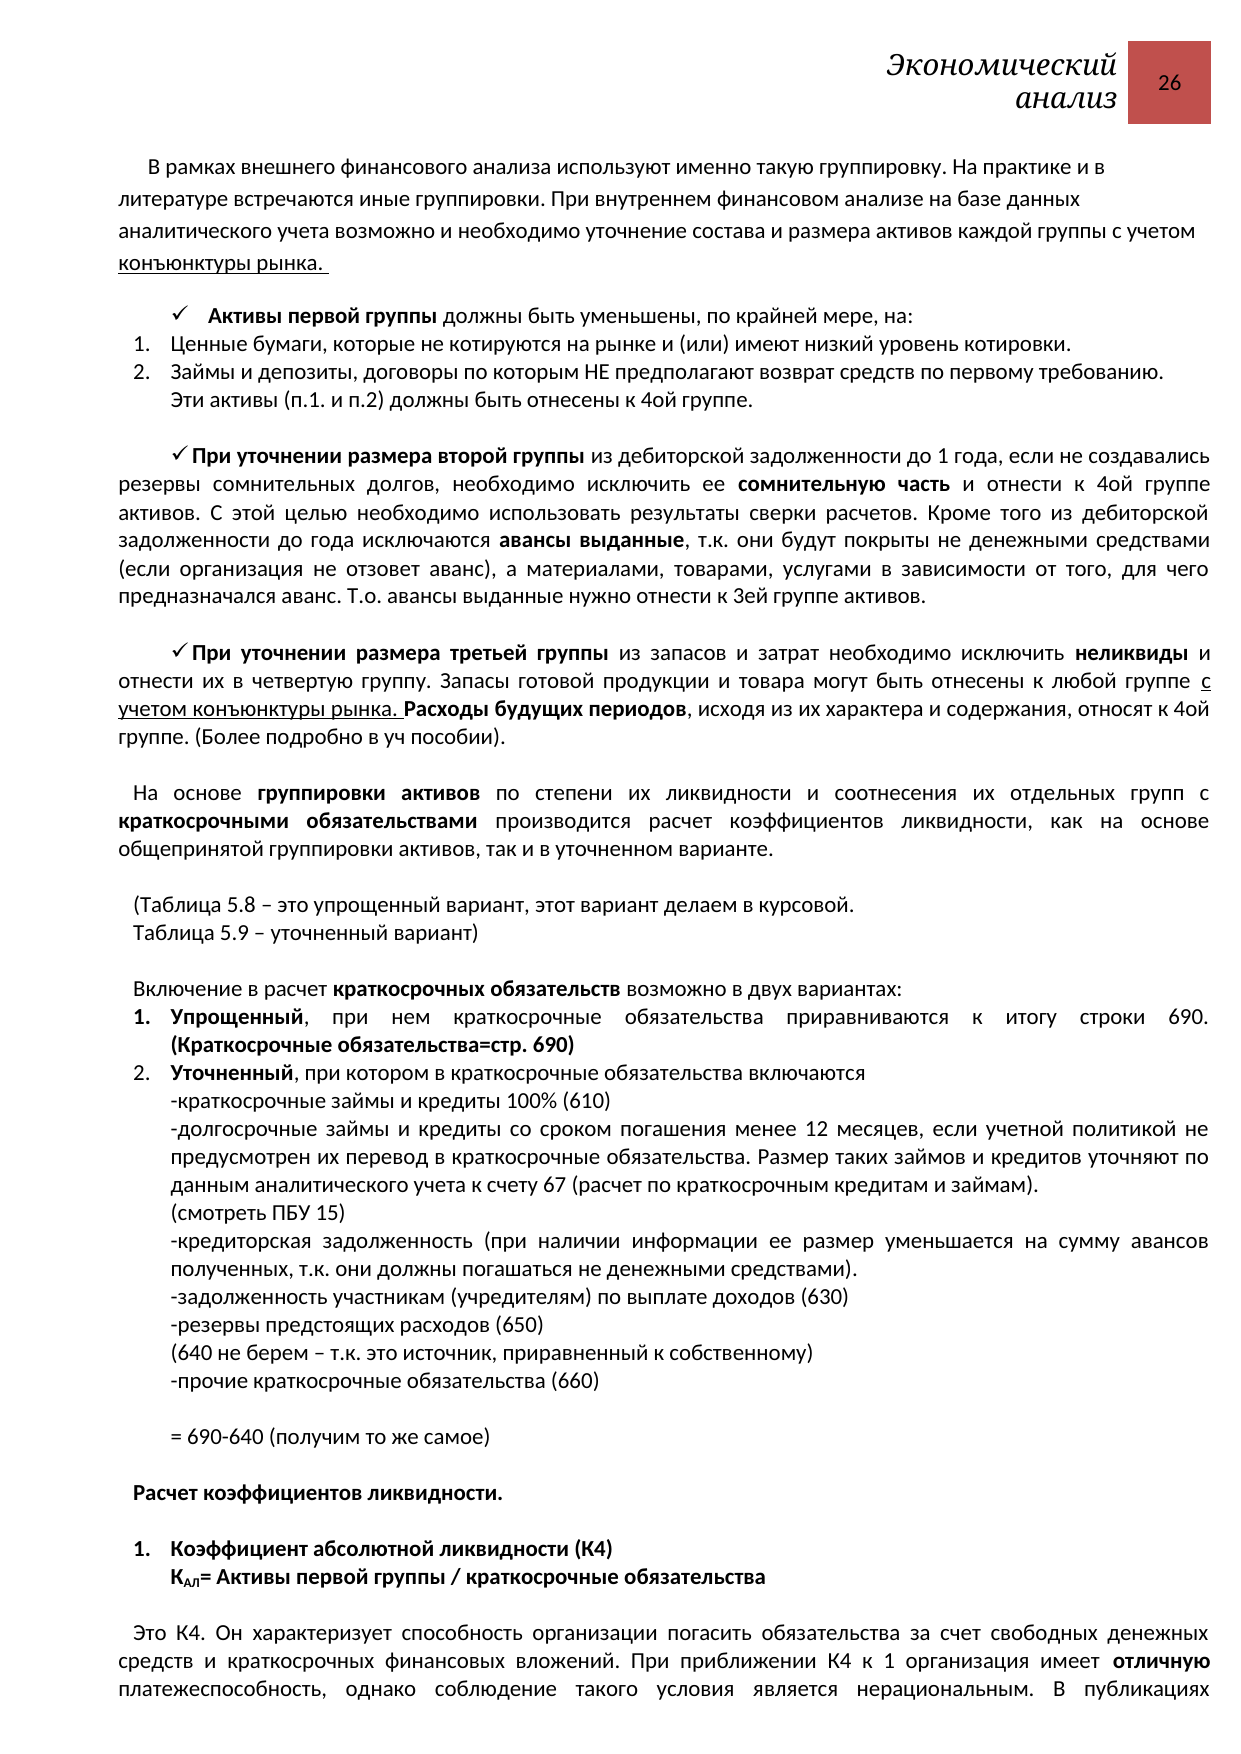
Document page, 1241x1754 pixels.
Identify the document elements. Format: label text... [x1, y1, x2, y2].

text -долгосрочные займы и кредиты со сроком погашения менее 12 месяцев, если учетной политикой не предусмотрен их перевод в краткосрочные обязательства. Размер таких займов и кредитов уточняют по данным аналитического учета к счету 67 (расчет по краткосрочным кредитам и займам). [170, 1114, 1211, 1198]
text -резервы предстоящих расходов (650) [170, 1310, 1211, 1338]
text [118, 1618, 1211, 1702]
list Активы первой группы должны быть уменьшены, по крайней мере, на: [170, 301, 1211, 329]
list Ценные бумаги, которые не котируются на рынке и (или) имеют низкий уровень котировки. [133, 329, 1211, 357]
text КАЛ= Активы первой группы / краткосрочные обязательства [170, 1562, 1211, 1590]
list При уточнении размера второй группы из дебиторской задолженности до 1 года, если не создавались резервы сомнительных долгов, необходимо исключить ее сомнительную часть и отнести к 4ой группе активов. С этой целью необходимо использовать результаты сверки расчетов. Кроме того из дебиторской задолженности до года исключаются авансы выданные, т.к. они будут покрыты не денежными средствами (если организация не отзовет аванс), а материалами, товарами, услугами в зависимости от того, для чего предназначался аванс. Т.о. авансы выданные нужно отнести к 3ей группе активов. [118, 442, 1211, 610]
text (Таблица 5.8 – это упрощенный вариант, этот вариант делаем в курсовой. [118, 890, 1211, 918]
text -кредиторская задолженность (при наличии информации ее размер уменьшается на сумму авансов полученных, т.к. они должны погашаться не денежными средствами). [170, 1226, 1211, 1282]
text Таблица 5.9 – уточненный вариант) [118, 918, 1211, 946]
text (640 не берем – т.к. это источник, приравненный к собственному) [170, 1338, 1211, 1366]
list Займы и депозиты, договоры по которым НЕ предполагают возврат средств по первому требованию. [133, 357, 1211, 386]
text Эти активы (п.1. и п.2) должны быть отнесены к 4ой группе. [170, 386, 1211, 413]
text Расчет коэффициентов ликвидности. [118, 1478, 1211, 1506]
text = 690-640 (получим то же самое) [170, 1422, 1211, 1450]
list Упрощенный, при нем краткосрочные обязательства приравниваются к итогу строки 690. (Краткосрочные обязательства=стр. 690) [133, 1002, 1211, 1058]
text (смотреть ПБУ 15) [170, 1198, 1211, 1226]
text -краткосрочные займы и кредиты 100% (610) [170, 1086, 1211, 1114]
list Уточненный, при котором в краткосрочные обязательства включаются [133, 1058, 1211, 1086]
text -задолженность участникам (учредителям) по выплате доходов (630) [170, 1282, 1211, 1310]
list Коэффициент абсолютной ликвидности (К4) [133, 1534, 1211, 1562]
list При уточнении размера третьей группы из запасов и затрат необходимо исключить неликвиды и отнести их в четвертую группу. Запасы готовой продукции и товара могут быть отнесены к любой группе с учетом конъюнктуры рынка. Расходы будущих периодов, исходя из их характера и содержания, относят к 4ой группе. (Более подробно в уч пособии). [118, 638, 1211, 750]
text На основе группировки активов по степени их ликвидности и соотнесения их отдельных групп с краткосрочными обязательствами производится расчет коэффициентов ликвидности, как на основе общепринятой группировки активов, так и в уточненном варианте. [118, 778, 1211, 862]
text Включение в расчет краткосрочных обязательств возможно в двух вариантах: [118, 974, 1211, 1002]
text В рамках внешнего финансового анализа используют именно такую группировку. На практике и в литературе встречаются иные группировки. При внутреннем финансовом анализе на базе данных аналитического учета возможно и необходимо уточнение состава и размера активов каждой группы с учетом конъюнктуры рынка. [118, 152, 1211, 276]
text -прочие краткосрочные обязательства (660) [170, 1366, 1211, 1394]
